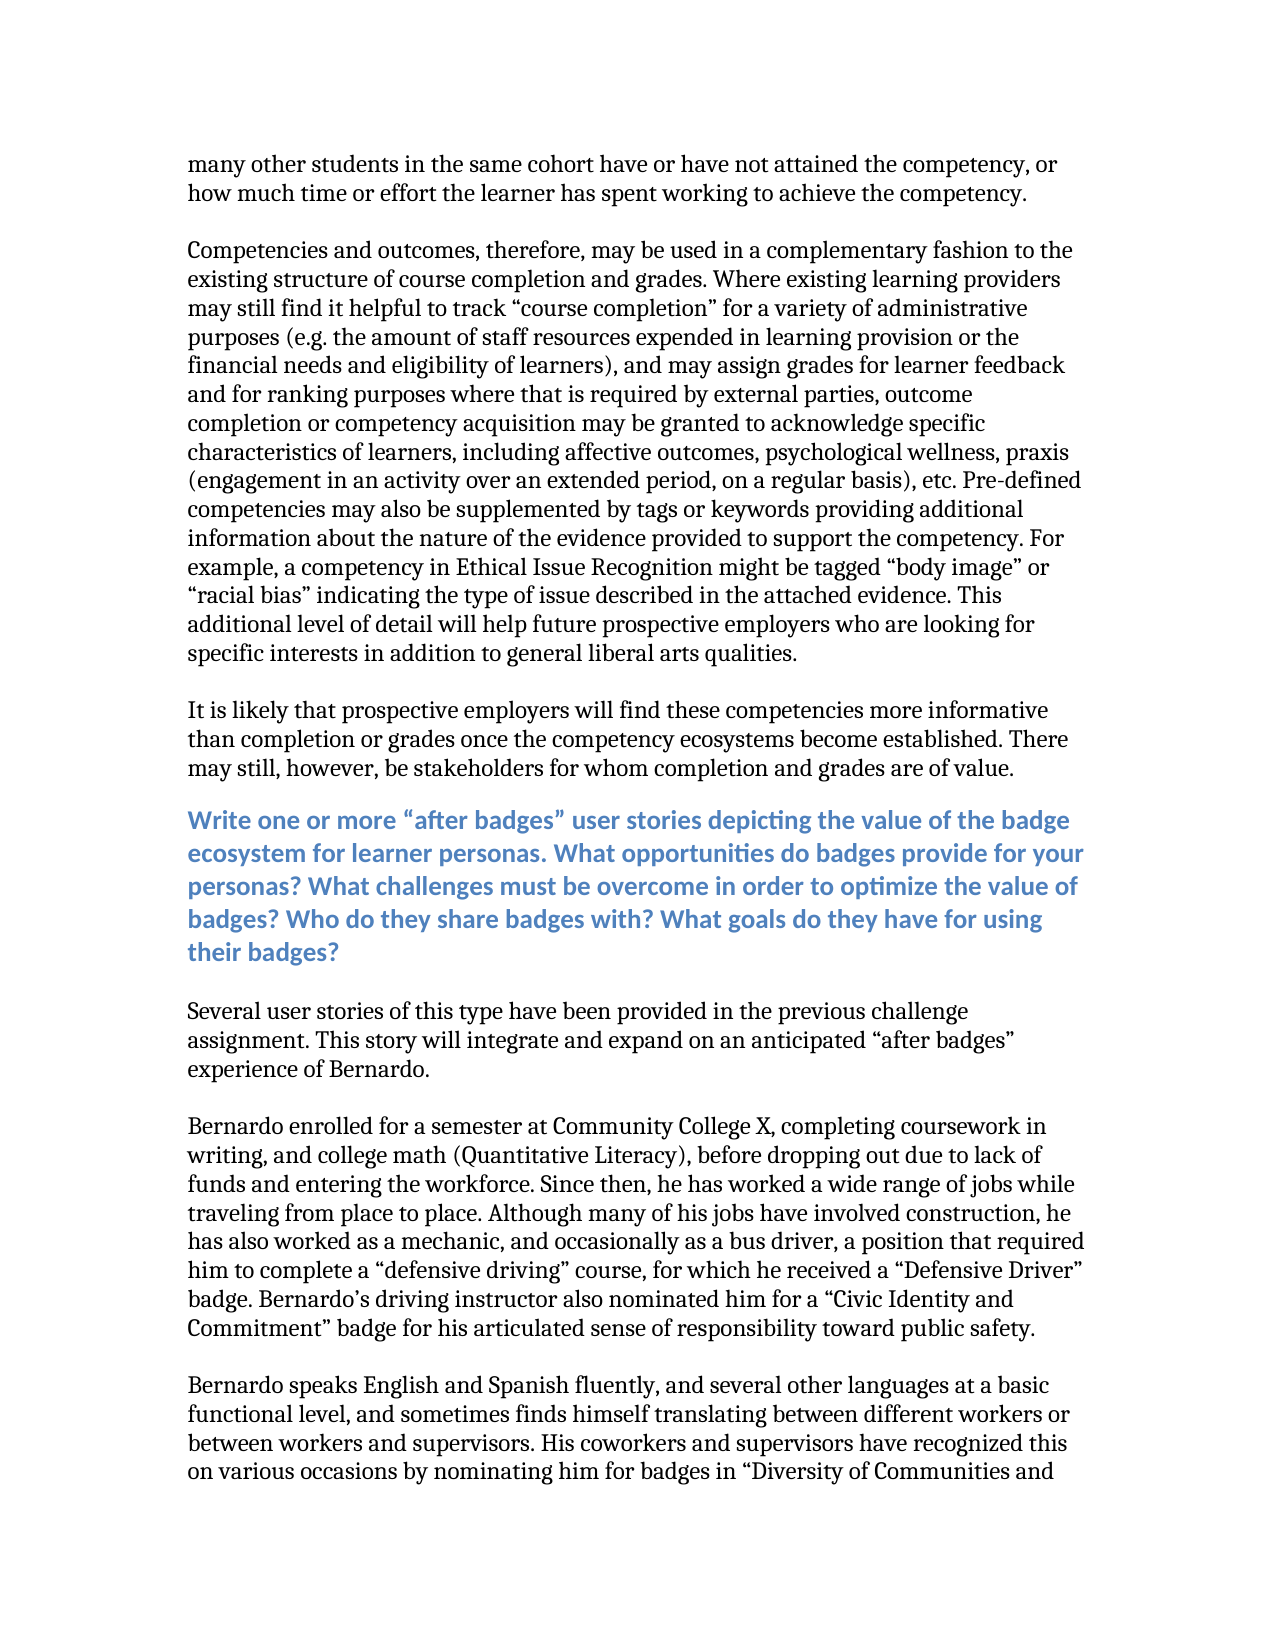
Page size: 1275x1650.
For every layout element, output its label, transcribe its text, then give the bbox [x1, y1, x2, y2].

text It is likely that prospective employers will find these competencies more informative than completion or grades once the competency ecosystems become established. There may still, however, be stakeholders for whom completion and grades are of value. [187, 696, 1087, 782]
text Several user stories of this type have been provided in the previous challenge assignment. This story will integrate and expand on an anticipated “after badges” experience of Bernardo. [187, 997, 1087, 1083]
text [187, 1371, 1087, 1486]
subtitle Write one or more “after badges” user stories depicting the value of the badge ecosystem for learner personas. What opportunities do badges provide for your personas? What challenges must be overcome in order to optimize the value of badges? Who do they share badges with? What goals do they have for using their badges? [187, 803, 1087, 968]
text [187, 150, 1087, 207]
text Competencies and outcomes, therefore, may be used in a complementary fashion to the existing structure of course completion and grades. Where existing learning providers may still find it helpful to track “course completion” for a variety of administrative purposes (e.g. the amount of staff resources expended in learning provision or the financial needs and eligibility of learners), and may assign grades for learner feedback and for ranking purposes where that is required by external parties, outcome completion or competency acquisition may be granted to acknowledge specific characteristics of learners, including affective outcomes, psychological wellness, praxis (engagement in an activity over an extended period, on a regular basis), etc. Pre-defined competencies may also be supplemented by tags or keywords providing additional information about the nature of the evidence provided to support the competency. For example, a competency in Ethical Issue Recognition might be tagged “body image” or “racial bias” indicating the type of issue described in the attached evidence. This additional level of detail will help future prospective employers who are looking for specific interests in addition to general liberal arts qualities. [187, 236, 1087, 667]
text Bernardo enrolled for a semester at Community College X, completing coursework in writing, and college math (Quantitative Literacy), before dropping out due to lack of funds and entering the workforce. Since then, he has worked a wide range of jobs while traveling from place to place. Although many of his jobs have involved construction, he has also worked as a mechanic, and occasionally as a bus driver, a position that required him to complete a “defensive driving” course, for which he received a “Defensive Driver” badge. Bernardo’s driving instructor also nominated him for a “Civic Identity and Commitment” badge for his articulated sense of responsibility toward public safety. [187, 1112, 1087, 1342]
